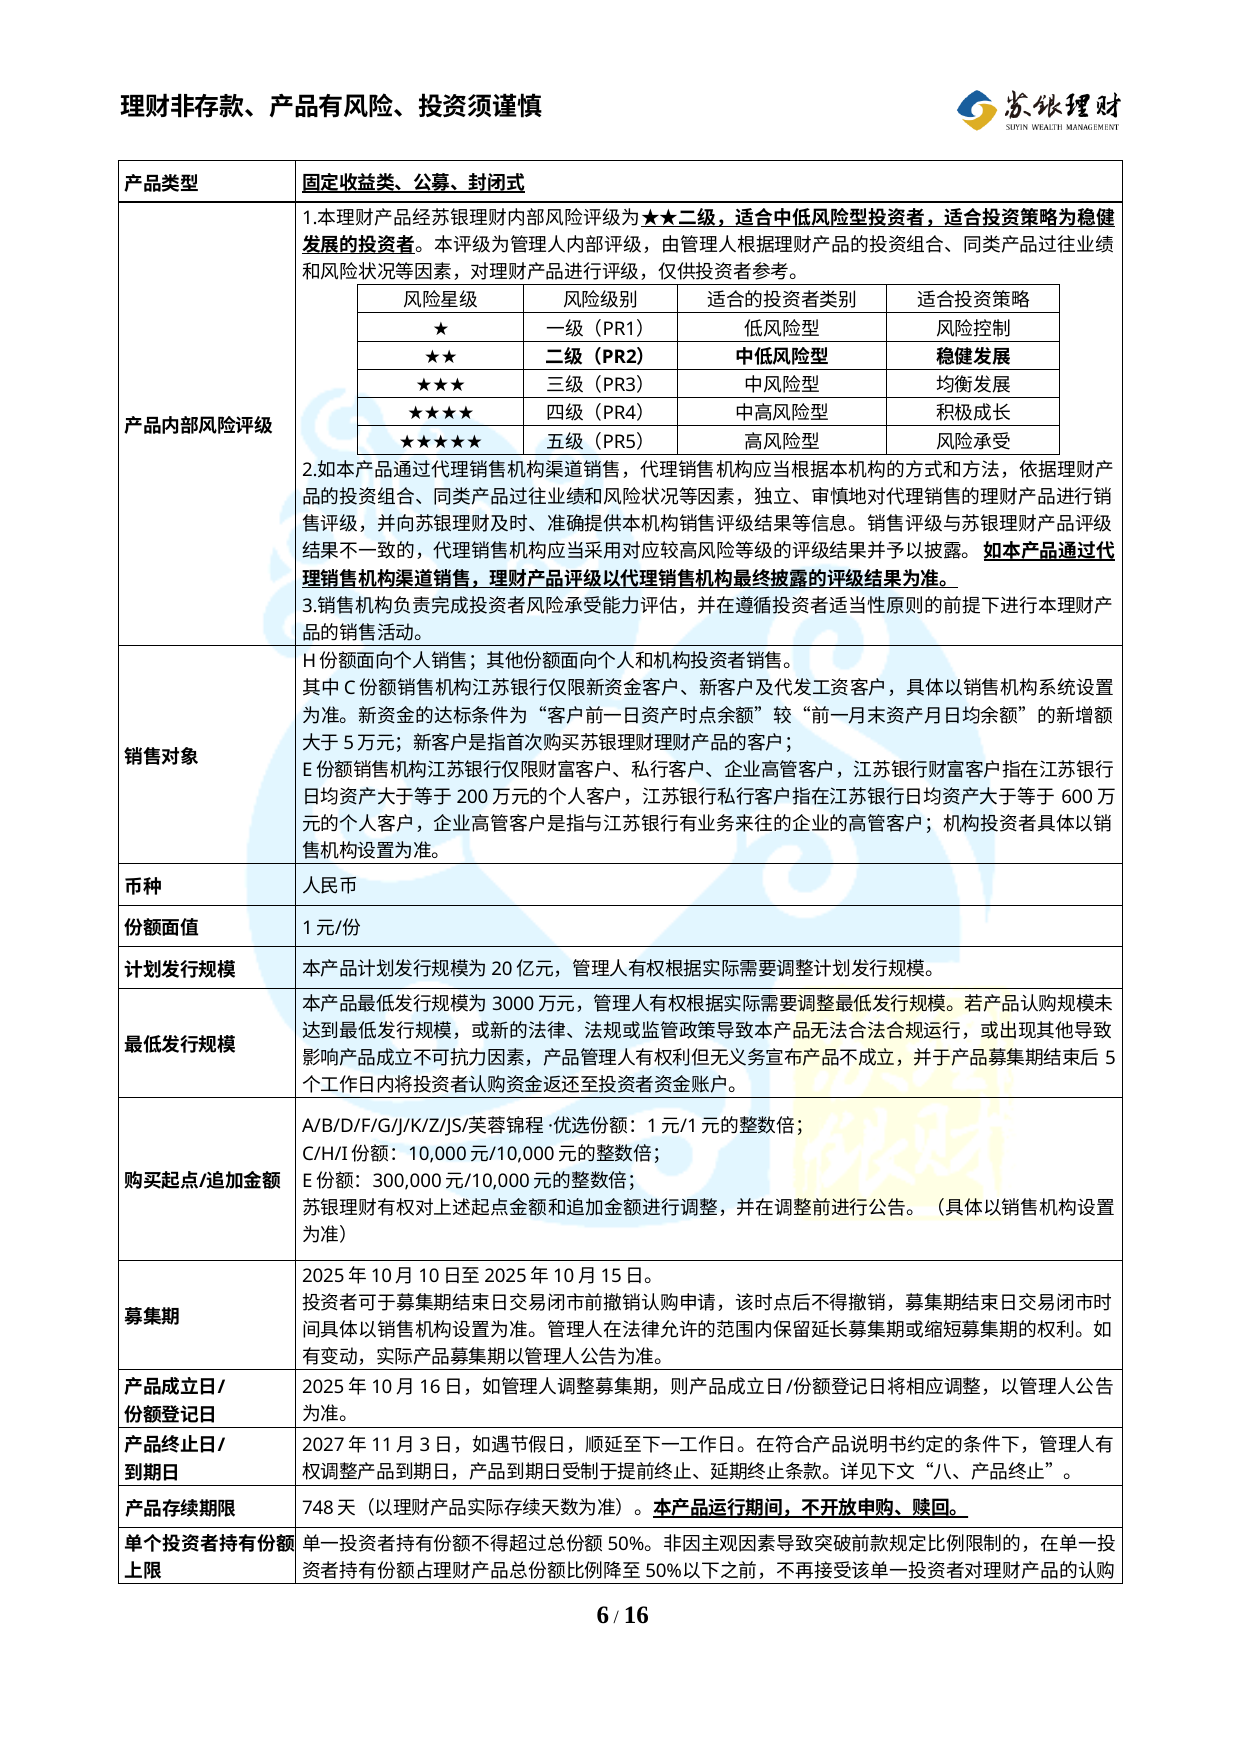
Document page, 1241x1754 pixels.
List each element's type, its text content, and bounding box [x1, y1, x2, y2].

table_cell 本产品计划发行规模为20亿元，管理人有权根据实际需要调整计划发行规模。 [296, 947, 1122, 987]
table_cell 产品存续期限 [119, 1486, 295, 1527]
table_cell 计划发行规模 [119, 947, 295, 987]
table_cell 单个投资者持有份额上限 [119, 1528, 295, 1583]
table_cell 本产品最低发行规模为3000万元，管理人有权根据实际需要调整最低发行规模。若产品认购规模未达到最低发行规模，或新的法律、法规或监管政策导致本产品无法合法合规运行，或出现其他导致影响产品成立不可抗力因素，产品管理人有权利但无义务宣布产品不成立，并于产品募集期结束后5个工作日内将投资者认购资金返还至投资者资金账户。 [296, 989, 1122, 1097]
table_cell 产品内部风险评级 [119, 203, 295, 645]
table_cell 产品终止日/ 到期日 [119, 1428, 295, 1485]
table_cell H份额面向个人销售；其他份额面向个人和机构投资者销售。 其中C份额销售机构江苏银行仅限新资金客户、新客户及代发工资客户，具体以销售机构系统设置为准。新资金的达标条件为“客户前一日资产时点余额”较“前一月末资产月日均余额”的新增额大于5万元；新客户是指首次购买苏银理财理财产品的客户； E份额销售机构江苏银行仅限财富客户、私行客户、企业高管客户，江苏银行财富客户指在江苏银行日均资产大于等于200万元的个人客户，江苏银行私行客户指在江苏银行日均资产大于等于600万元的个人客户，企业高管客户是指与江苏银行有业务来往的企业的高管客户；机构投资者具体以销售机构设置为准。 [296, 646, 1122, 863]
table_cell 1.本理财产品经苏银理财内部风险评级为★★二级，适合中低风险型投资者，适合投资策略为稳健发展的投资者。本评级为管理人内部评级，由管理人根据理财产品的投资组合、同类产品过往业绩和风险状况等因素，对理财产品进行评级，仅供投资者参考。 2.如本产品通过代理销售机构渠道销售，代理销售机构应当根据本机构的方式和方法，依据理财产品的投资组合、同类产品过往业绩和风险状况等因素，独立、审慎地对代理销售的理财产品进行销售评级，并向苏银理财及时、准确提供本机构销售评级结果等信息。销售评级与苏银理财产品评级结果不一致的，代理销售机构应当采用对应较高风险等级的评级结果并予以披露。如本产品通过代理销售机构渠道销售，理财产品评级以代理销售机构最终披露的评级结果为准。 3.销售机构负责完成投资者风险承受能力评估，并在遵循投资者适当性原则的前提下进行本理财产品的销售活动。 [296, 203, 1122, 645]
table_cell 份额面值 [119, 906, 295, 946]
table_cell 人民币 [296, 864, 1122, 905]
table_cell 固定收益类、公募、封闭式 [296, 161, 1122, 201]
table_cell 2025年10月10日至2025年10月15日。 投资者可于募集期结束日交易闭市前撤销认购申请，该时点后不得撤销，募集期结束日交易闭市时间具体以销售机构设置为准。管理人在法律允许的范围内保留延长募集期或缩短募集期的权利。如有变动，实际产品募集期以管理人公告为准。 [296, 1261, 1122, 1369]
table_cell 募集期 [119, 1261, 295, 1369]
table_cell 产品成立日/ 份额登记日 [119, 1370, 295, 1427]
table_cell A/B/D/F/G/J/K/Z/JS/芙蓉锦程 ·优选份额：1元/1元的整数倍； C/H/I份额：10,000元/10,000元的整数倍； E份额：300,000元/10,000元的整数倍； 苏银理财有权对上述起点金额和追加金额进行调整，并在调整前进行公告。（具体以销售机构设置为准） [296, 1098, 1122, 1259]
table_cell 2027年11月3日，如遇节假日，顺延至下一工作日。在符合产品说明书约定的条件下，管理人有权调整产品到期日，产品到期日受制于提前终止、延期终止条款。详见下文“八、产品终止”。 [296, 1428, 1122, 1485]
table_cell 1元/份 [296, 906, 1122, 946]
table_cell 最低发行规模 [119, 989, 295, 1097]
table_cell 购买起点/追加金额 [119, 1098, 295, 1259]
table_cell 销售对象 [119, 646, 295, 863]
table_cell 币种 [119, 864, 295, 905]
table_cell 2025年10月16日，如管理人调整募集期，则产品成立日/份额登记日将相应调整，以管理人公告为准。 [296, 1370, 1122, 1427]
table_cell 748天（以理财产品实际存续天数为准）。本产品运行期间，不开放申购、赎回。 [296, 1486, 1122, 1527]
table_cell 单一投资者持有份额不得超过总份额50%。非因主观因素导致突破前款规定比例限制的，在单一投资者持有份额占理财产品总份额比例降至50%以下之前，不再接受该单一投资者对理财产品的认购申请。 [296, 1528, 1122, 1583]
table_cell 产品类型 [119, 161, 295, 201]
picture [932, 72, 1151, 143]
